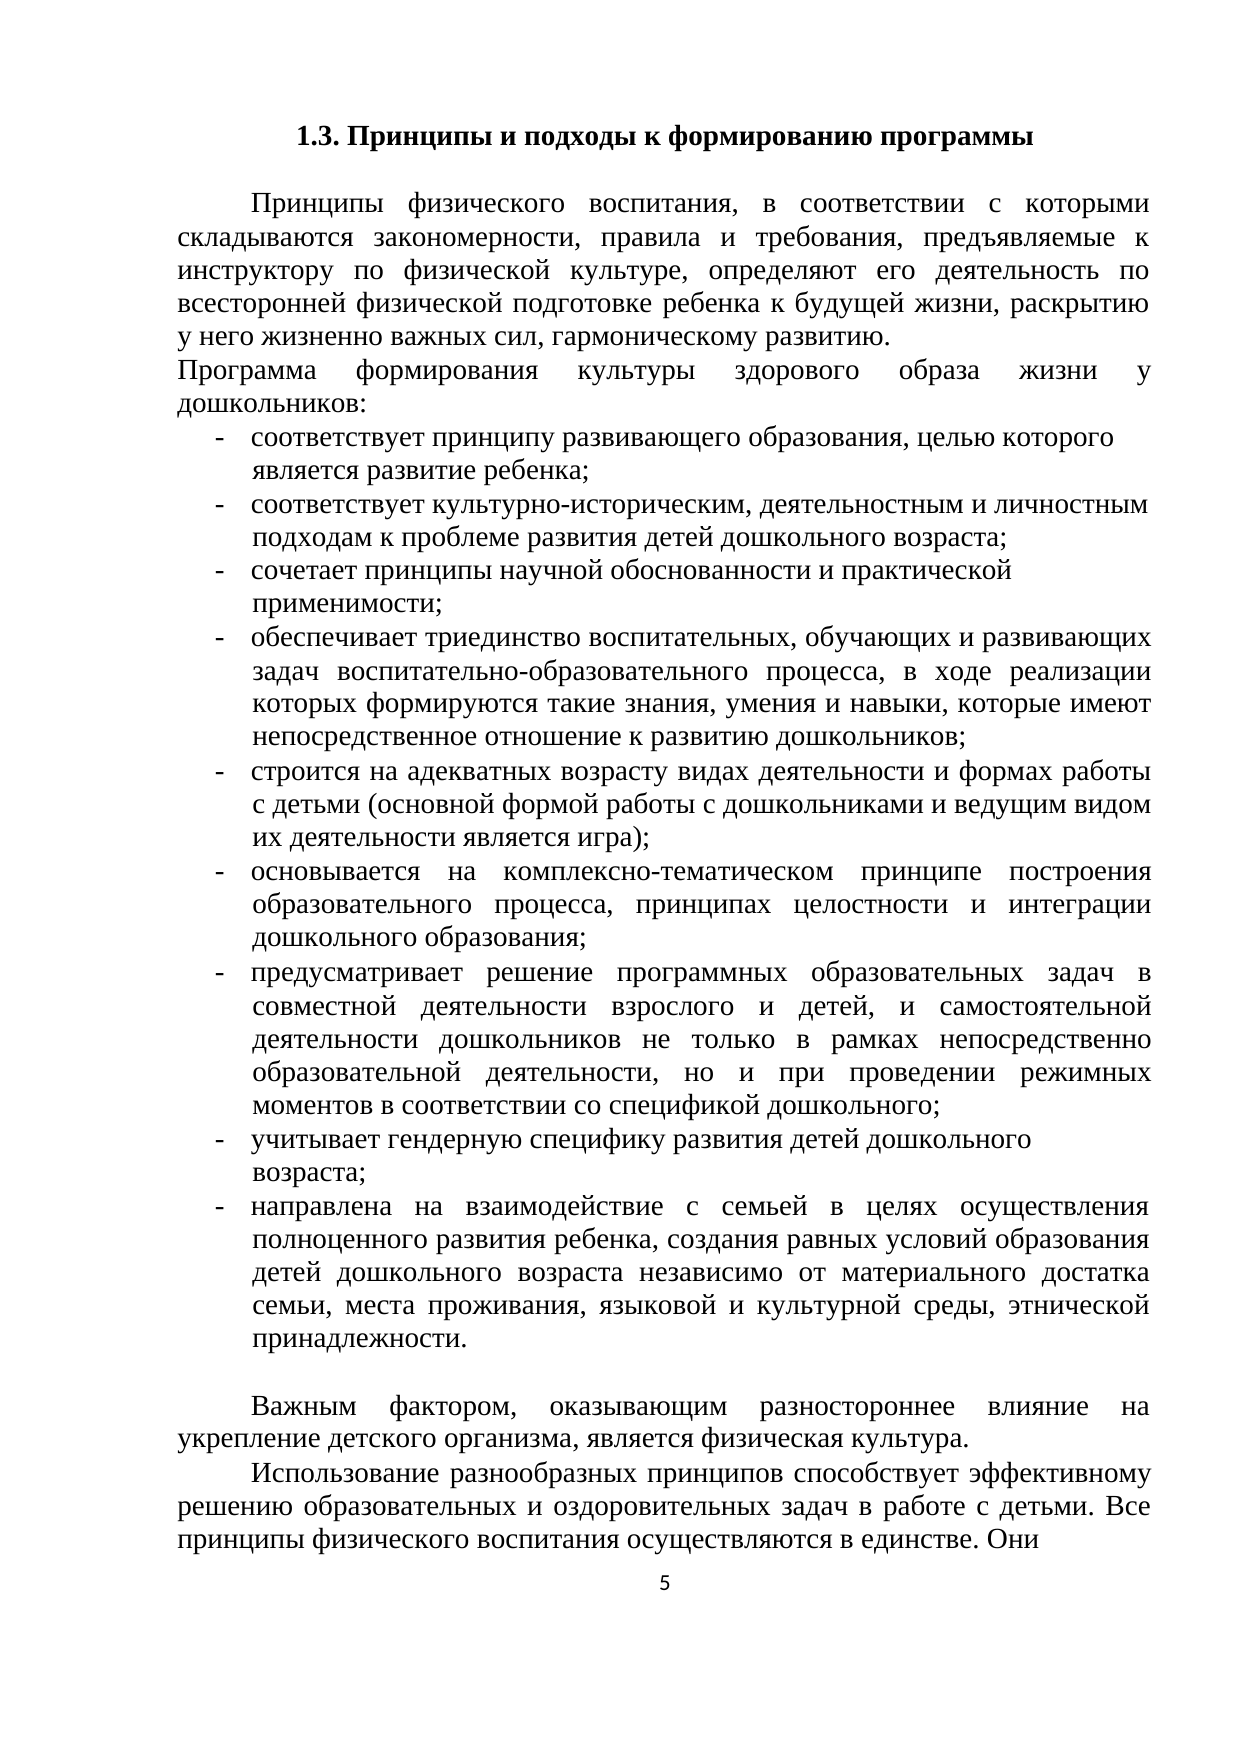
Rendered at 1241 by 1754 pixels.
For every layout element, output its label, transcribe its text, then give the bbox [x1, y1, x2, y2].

list строится на адекватных возрасту видах деятельности и формах работы с детьми (основной формой работы с дошкольниками и ведущим видом их деятельности является игра); [214, 754, 1152, 853]
list сочетает принципы научной обоснованности и практической применимости; [214, 554, 1152, 619]
list учитывает гендерную специфику развития детей дошкольного возраста; [214, 1122, 1150, 1188]
text Использование разнообразных принципов способствует эффективному решению образовательных и оздоровительных задач в работе с детьми. Все принципы физического воспитания осуществляются в единстве. Они [177, 1456, 1152, 1554]
list основывается на комплексно-тематическом принципе построения образовательного процесса, принципах целостности и интеграции дошкольного образования; [214, 854, 1152, 953]
list обеспечивает триединство воспитательных, обучающих и развивающих задач воспитательно-образовательного процесса, в ходе реализации которых формируются такие знания, умения и навыки, которые имеют непосредственное отношение к развитию дошкольников; [214, 620, 1152, 752]
text 5 [150, 1568, 1179, 1596]
list предусматривает решение программных образовательных задач в совместной деятельности взрослого и детей, и самостоятельной деятельности дошкольников не только в рамках непосредственно образовательной деятельности, но и при проведении режимных моментов в соответствии со спецификой дошкольного; [214, 955, 1152, 1121]
list соответствует культурно-историческим, деятельностным и личностным подходам к проблеме развития детей дошкольного возраста; [214, 487, 1150, 552]
text Важным фактором, оказывающим разностороннее влияние на укрепление детского организма, является физическая культура. [177, 1389, 1150, 1454]
list направлена на взаимодействие с семьей в целях осуществления полноценного развития ребенка, создания равных условий образования детей дошкольного возраста независимо от материального достатка семьи, места проживания, языковой и культурной среды, этнической принадлежности. [214, 1189, 1150, 1354]
text 1.3. Принципы и подходы к формированию программы [296, 118, 1152, 151]
text Принципы физического воспитания, в соответствии с которыми складываются закономерности, правила и требования, предъявляемые к инструктору по физической культуре, определяют его деятельность по всесторонней физической подготовке ребенка к будущей жизни, раскрытию у него жизненно важных сил, гармоническому развитию. [177, 186, 1150, 352]
text Программа формирования культуры здорового образа жизни у дошкольников: [177, 354, 1152, 419]
list соответствует принципу развивающего образования, целью которого является развитие ребенка; [214, 420, 1152, 486]
